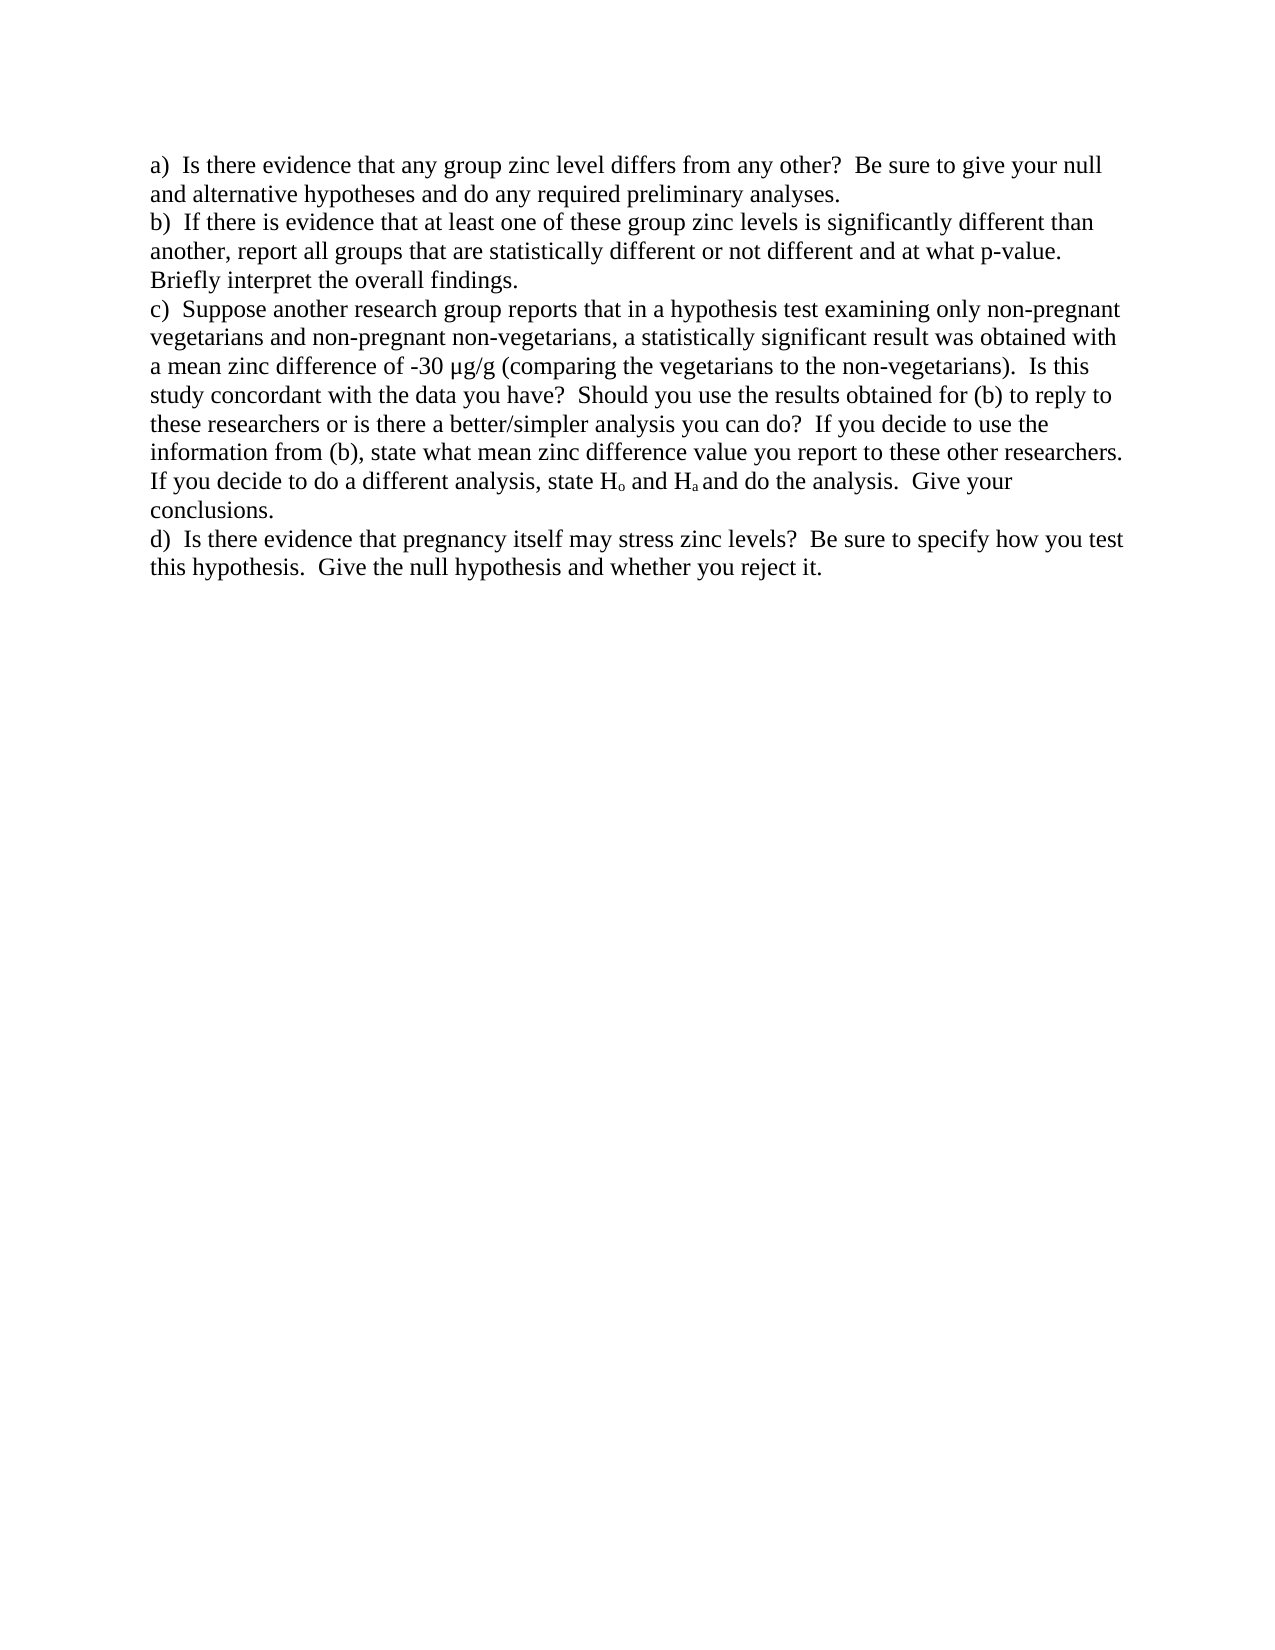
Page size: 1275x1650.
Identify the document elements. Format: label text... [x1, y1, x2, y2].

text d) Is there evidence that pregnancy itself may stress zinc levels? Be sure to specify how you test this hypothesis. Give the null hypothesis and whether you reject it. [150, 524, 1125, 581]
text c) Suppose another research group reports that in a hypothesis test examining only non-pregnant vegetarians and non-pregnant non-vegetarians, a statistically significant result was obtained with a mean zinc difference of -30 μg/g (comparing the vegetarians to the non-vegetarians). Is this study concordant with the data you have? Should you use the results obtained for (b) to reply to these researchers or is there a better/simpler analysis you can do? If you decide to use the information from (b), state what mean zinc difference value you report to these other researchers. If you decide to do a different analysis, state Ho and Ha and do the analysis. Give your conclusions. [150, 294, 1125, 524]
text b) If there is evidence that at least one of these group zinc levels is significantly different than another, report all groups that are statistically different or not different and at what p-value. Briefly interpret the overall findings. [150, 207, 1125, 294]
text a) Is there evidence that any group zinc level differs from any other? Be sure to give your null and alternative hypotheses and do any required preliminary analyses. [150, 150, 1125, 207]
